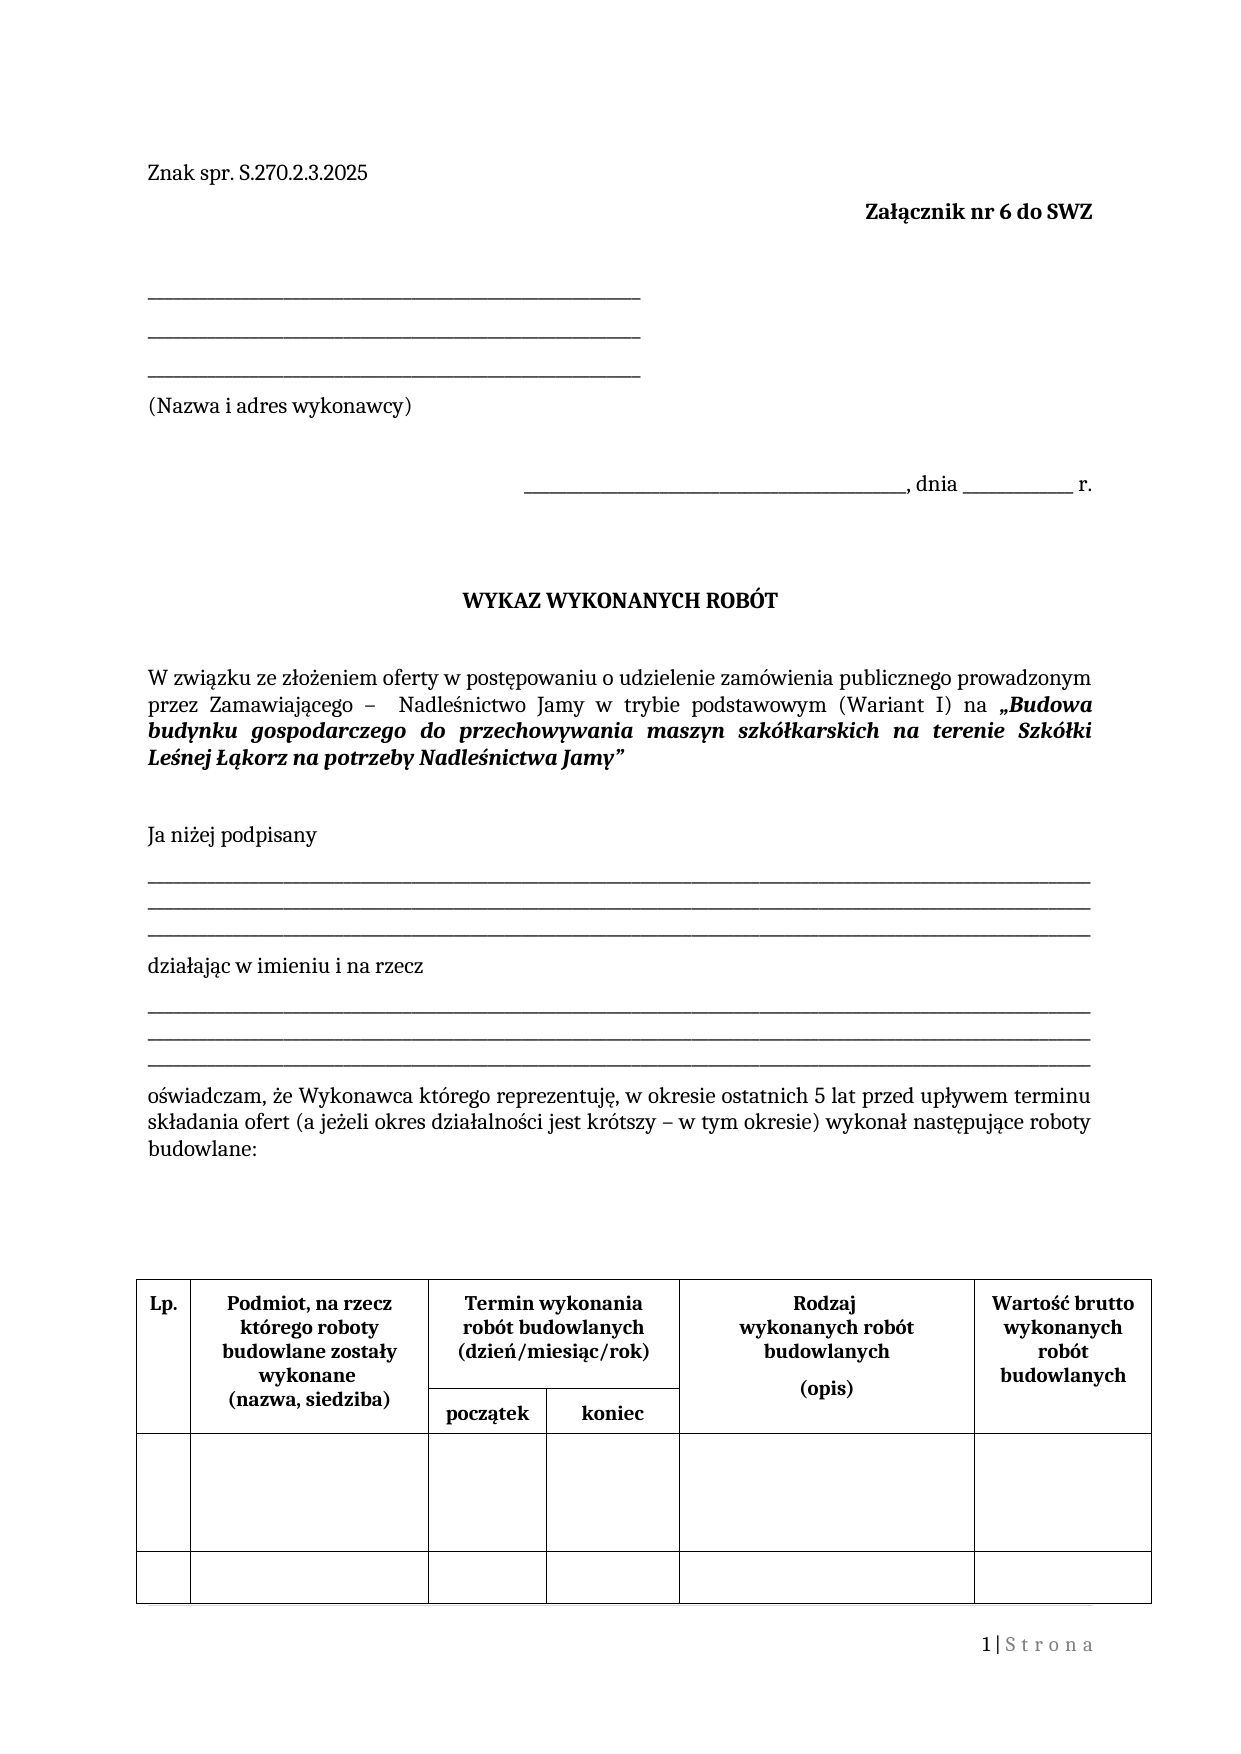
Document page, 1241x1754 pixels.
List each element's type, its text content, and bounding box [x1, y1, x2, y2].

table_cell [975, 1434, 1151, 1551]
table_header Termin wykonania robót budowlanych (dzień/miesiąc/rok) [429, 1280, 679, 1388]
table_cell [975, 1552, 1151, 1602]
text oświadczam, że Wykonawca którego reprezentuję, w okresie ostatnich 5 lat przed upływem terminu składania ofert (a jeżeli okres działalności jest krótszy – w tym okresie) wykonał następujące roboty budowlane: [148, 1083, 1093, 1162]
text __________________________________________________________ [148, 354, 1093, 381]
table_cell [429, 1552, 546, 1602]
table_cell [429, 1434, 546, 1551]
table_cell [680, 1434, 974, 1551]
table_cell [547, 1552, 679, 1602]
text _____________________________________________________________________________________________________________________________________________________________________________________________________________________________________________________________________________________________________________________________________________ [148, 861, 1093, 940]
table_header Wartość brutto wykonanych robót budowlanych [975, 1280, 1151, 1433]
table_header Podmiot, na rzecz którego roboty budowlane zostały wykonane (nazwa, siedziba) [191, 1280, 428, 1433]
table_cell [137, 1552, 190, 1602]
table_cell [137, 1434, 190, 1551]
text Ja niżej podpisany [148, 822, 1093, 848]
text Załącznik nr 6 do SWZ [148, 199, 1093, 225]
table_cell [680, 1552, 974, 1602]
text _____________________________________________________________________________________________________________________________________________________________________________________________________________________________________________________________________________________________________________________________________________ [148, 991, 1093, 1070]
text __________________________________________________________ [148, 277, 1093, 303]
text W związku ze złożeniem oferty w postępowaniu o udzielenie zamówienia publicznego prowadzonym przez Zamawiającego – Nadleśnictwo Jamy w trybie podstawowym (Wariant I) na „Budowa budynku gospodarczego do przechowywania maszyn szkółkarskich na terenie Szkółki Leśnej Łąkorz na potrzeby Nadleśnictwa Jamy” [148, 665, 1093, 771]
text (Nazwa i adres wykonawcy) [148, 393, 1093, 419]
table_cell [191, 1552, 428, 1602]
text Znak spr. S.270.2.3.2025 [148, 160, 1093, 186]
text WYKAZ WYKONANYCH ROBÓT [148, 587, 1093, 614]
text działając w imieniu i na rzecz [148, 952, 1093, 979]
table_cell [191, 1434, 428, 1551]
table_header Rodzaj wykonanych robót budowlanych (opis) [680, 1280, 974, 1433]
table_cell koniec [547, 1389, 679, 1433]
table_cell początek [429, 1389, 546, 1433]
table_header Lp. [137, 1280, 190, 1433]
text _____________________________________________, dnia _____________ r. [148, 471, 1093, 497]
text __________________________________________________________ [148, 316, 1093, 342]
table_cell [547, 1434, 679, 1551]
